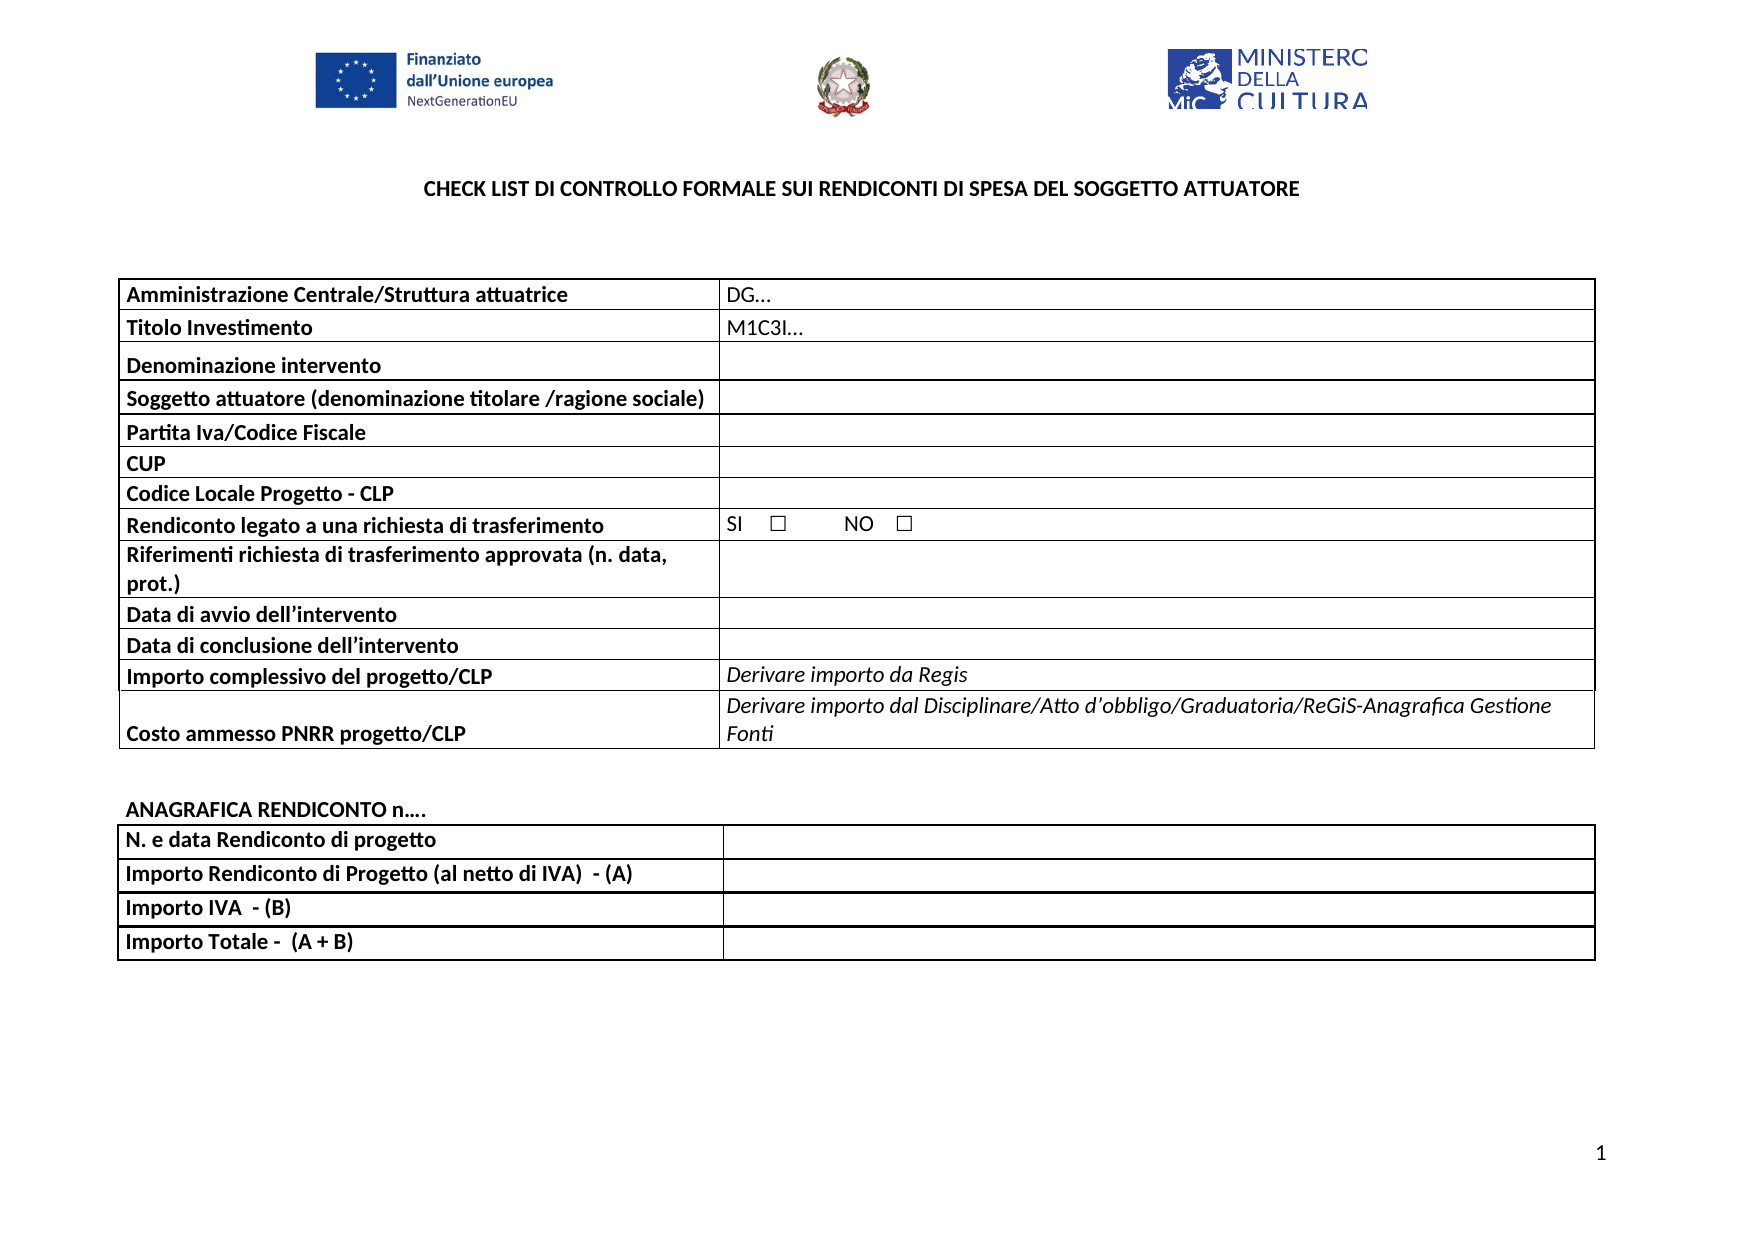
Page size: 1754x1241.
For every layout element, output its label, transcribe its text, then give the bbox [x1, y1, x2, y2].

table_cell N. e data Rendiconto di progetto [119, 826, 723, 857]
table_cell [720, 629, 1594, 659]
table_cell Data di avvio dell’intervento [120, 598, 719, 628]
table_header DG… [720, 280, 1594, 309]
table_cell M1C3I… [720, 310, 1594, 341]
table_cell [720, 541, 1594, 597]
table_cell Importo complessivo del progetto/CLP [120, 660, 719, 690]
table_cell Riferimenti richiesta di trasferimento approvata (n. data, prot.) [120, 541, 719, 597]
table_cell Titolo Investimento [120, 310, 719, 341]
table_cell Importo Rendiconto di Progetto (al netto di IVA) - (A) [119, 860, 723, 891]
table_cell [720, 342, 1594, 379]
table_cell [724, 894, 1594, 925]
table_cell Derivare importo da Regis [720, 660, 1594, 690]
table_cell Data di conclusione dell’intervento [120, 629, 719, 659]
table_cell SI NO [720, 509, 1594, 539]
table_cell [724, 860, 1594, 891]
table_cell [720, 447, 1594, 477]
table_cell [724, 826, 1594, 857]
table_cell Denominazione intervento [120, 342, 719, 379]
table_cell Partita Iva/Codice Fiscale [120, 415, 719, 446]
table_cell [720, 381, 1594, 412]
table_cell CUP [120, 447, 719, 477]
table_header ANAGRAFICA RENDICONTO n…. [118, 795, 1595, 823]
table_cell [720, 415, 1594, 446]
table_cell Soggetto attuatore (denominazione titolare /ragione sociale) [120, 381, 719, 412]
table_cell [724, 928, 1594, 959]
picture [811, 46, 878, 152]
table_cell Importo IVA - (B) [119, 894, 723, 925]
table_cell Importo Totale - (A + B) [119, 928, 723, 959]
table_cell [720, 598, 1594, 628]
table_cell Derivare importo dal Disciplinare/Atto d’obbligo/Graduatoria/ReGiS-Anagrafica Gestione Fonti [720, 690, 1594, 747]
table_header Amministrazione Centrale/Struttura attuatrice [120, 280, 719, 309]
table_cell Rendiconto legato a una richiesta di trasferimento [120, 509, 719, 539]
picture [307, 46, 566, 115]
table_cell Codice Locale Progetto - CLP [120, 478, 719, 508]
text CHECK LIST DI CONTROLLO FORMALE SUI RENDICONTI DI SPESA DEL SOGGETTO ATTUATORE [118, 174, 1606, 202]
table_cell [720, 478, 1594, 508]
table_cell Costo ammesso PNRR progetto/CLP [120, 691, 719, 747]
picture [1166, 49, 1367, 109]
